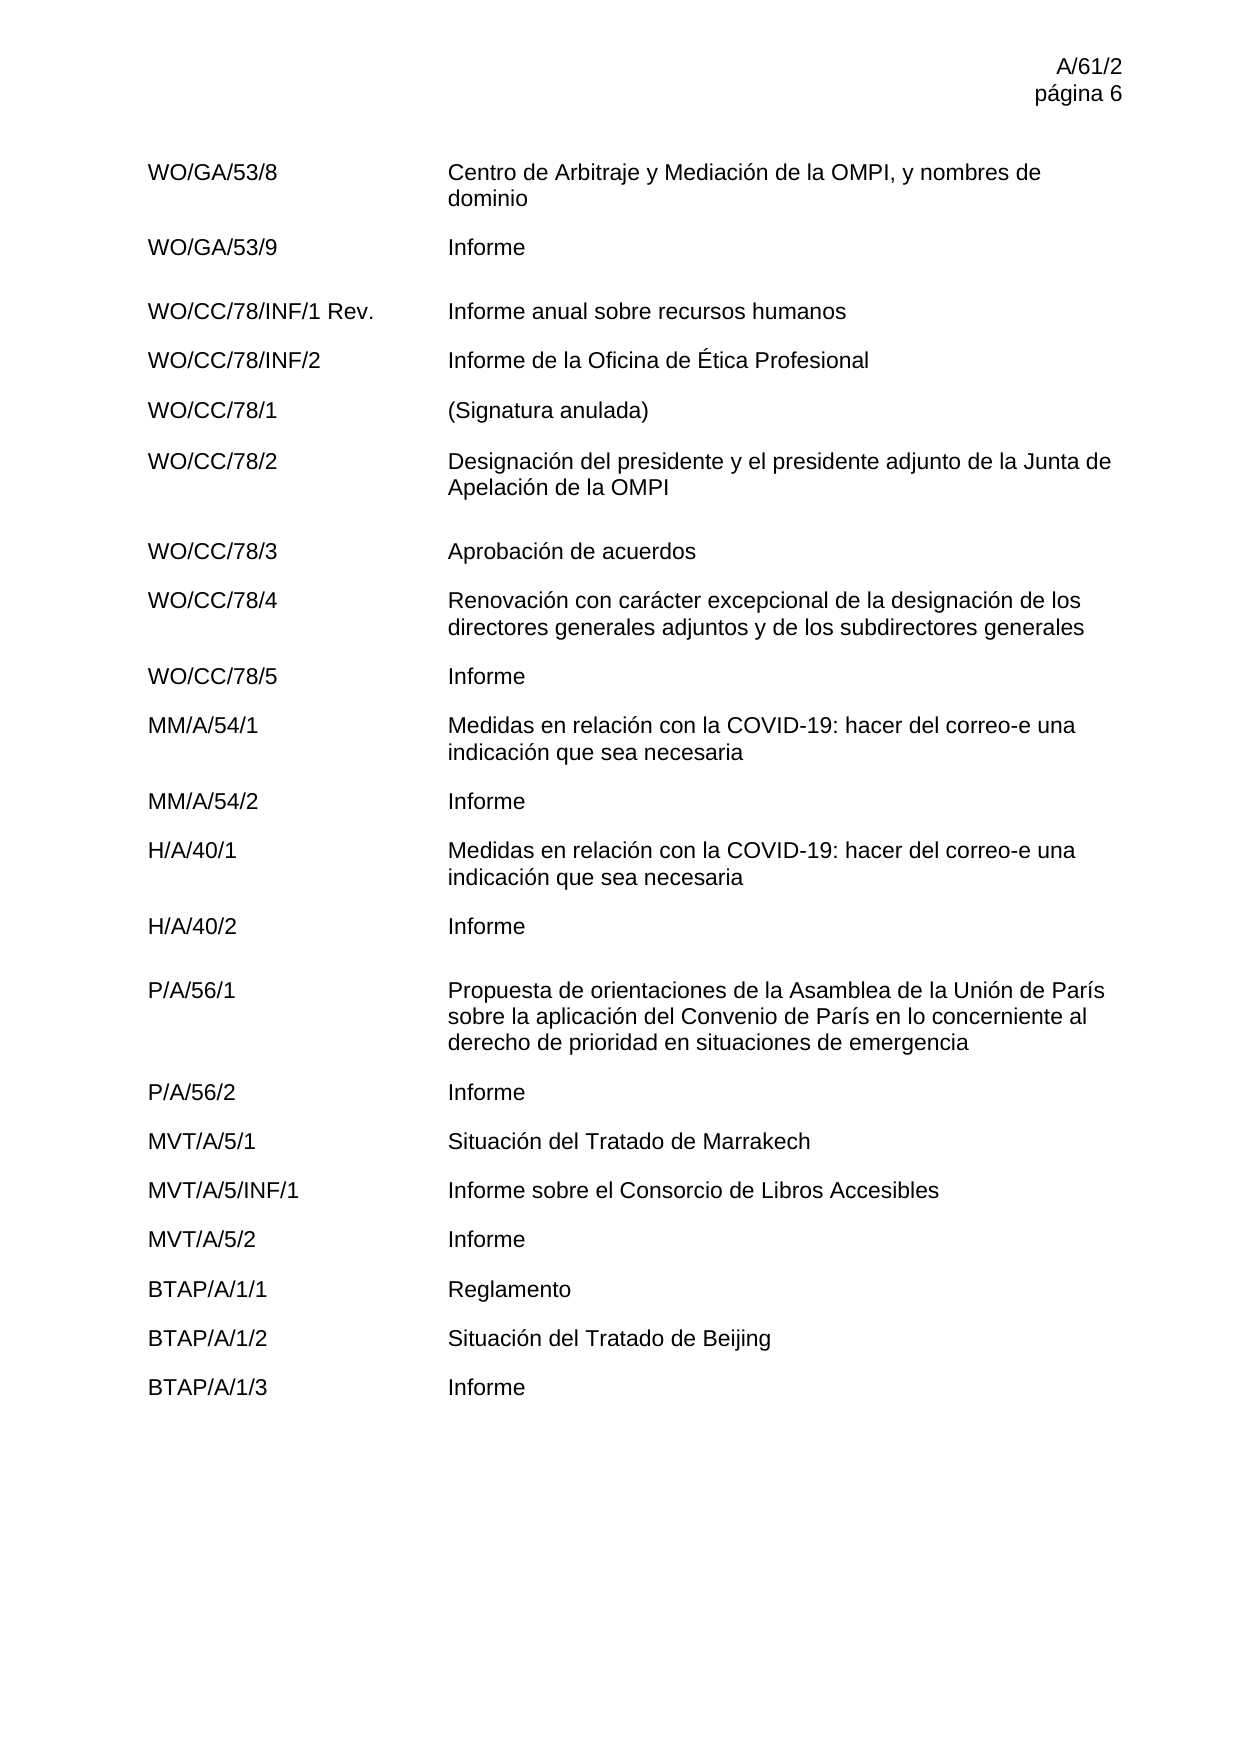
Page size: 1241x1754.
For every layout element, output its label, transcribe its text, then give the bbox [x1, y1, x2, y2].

text MVT/A/5/2 Informe [148, 1226, 1122, 1253]
text BTAP/A/1/3 Informe [148, 1374, 1122, 1401]
text MM/A/54/2 Informe [148, 788, 1122, 814]
text WO/GA/53/9 Informe [148, 234, 1122, 261]
text MM/A/54/1 Medidas en relación con la COVID-19: hacer del correo-e una indicación que sea necesaria [148, 712, 1122, 765]
text BTAP/A/1/2 Situación del Tratado de Beijing [148, 1325, 1122, 1351]
text WO/CC/78/INF/2 Informe de la Oficina de Ética Profesional [148, 347, 1122, 374]
text WO/CC/78/INF/1 Rev. Informe anual sobre recursos humanos [148, 298, 1122, 324]
text P/A/56/2 Informe [148, 1079, 1122, 1105]
text BTAP/A/1/1 Reglamento [148, 1276, 1122, 1302]
text WO/GA/53/8 Centro de Arbitraje y Mediación de la OMPI, y nombres de dominio [148, 158, 1122, 211]
text MVT/A/5/INF/1 Informe sobre el Consorcio de Libros Accesibles [148, 1177, 1122, 1203]
text WO/CC/78/1 (Signatura anulada) [148, 397, 1122, 423]
subtitle WO/CC/78/2 Designación del presidente y el presidente adjunto de la Junta de Apelación de la OMPI [148, 448, 1122, 501]
text WO/CC/78/5 Informe [148, 663, 1122, 689]
text WO/CC/78/4 Renovación con carácter excepcional de la designación de los directores generales adjuntos y de los subdirectores generales [148, 587, 1122, 640]
text P/A/56/1 Propuesta de orientaciones de la Asamblea de la Unión de París sobre la aplicación del Convenio de París en lo concerniente al derecho de prioridad en situaciones de emergencia [148, 977, 1122, 1056]
text WO/CC/78/3 Aprobación de acuerdos [148, 538, 1122, 564]
text H/A/40/1 Medidas en relación con la COVID-19: hacer del correo-e una indicación que sea necesaria [148, 837, 1122, 890]
text MVT/A/5/1 Situación del Tratado de Marrakech [148, 1128, 1122, 1154]
text H/A/40/2 Informe [148, 913, 1122, 939]
